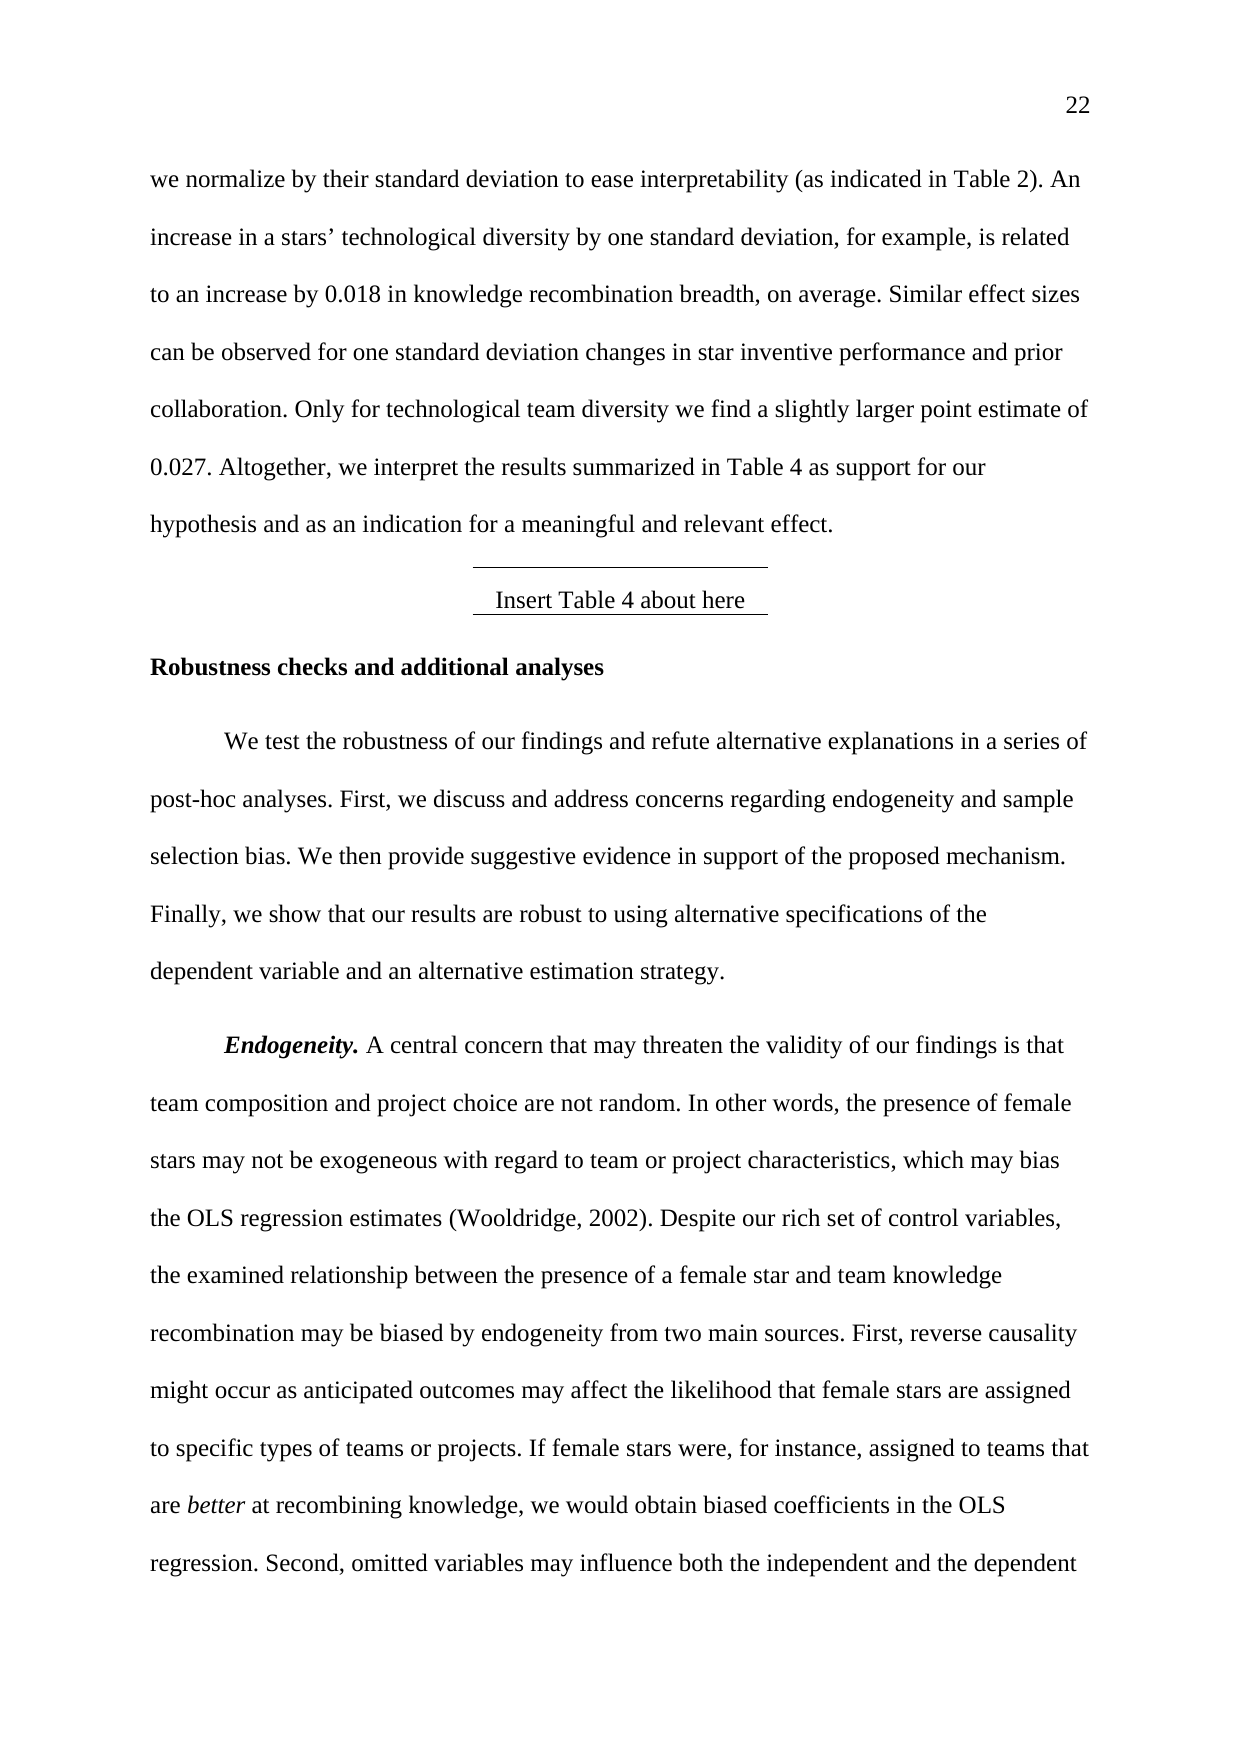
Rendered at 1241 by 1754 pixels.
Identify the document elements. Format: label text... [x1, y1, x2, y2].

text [150, 1030, 1090, 1577]
text We test the robustness of our findings and refute alternative explanations in a series of post-hoc analyses. First, we discuss and address concerns regarding endogeneity and sample selection bias. We then provide suggestive evidence in support of the proposed mechanism. Finally, we show that our results are robust to using alternative specifications of the dependent variable and an alternative estimation strategy. [150, 726, 1090, 985]
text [150, 164, 1090, 538]
subtitle Robustness checks and additional analyses [150, 652, 1090, 681]
table_header Insert Table 4 about here [473, 568, 768, 613]
